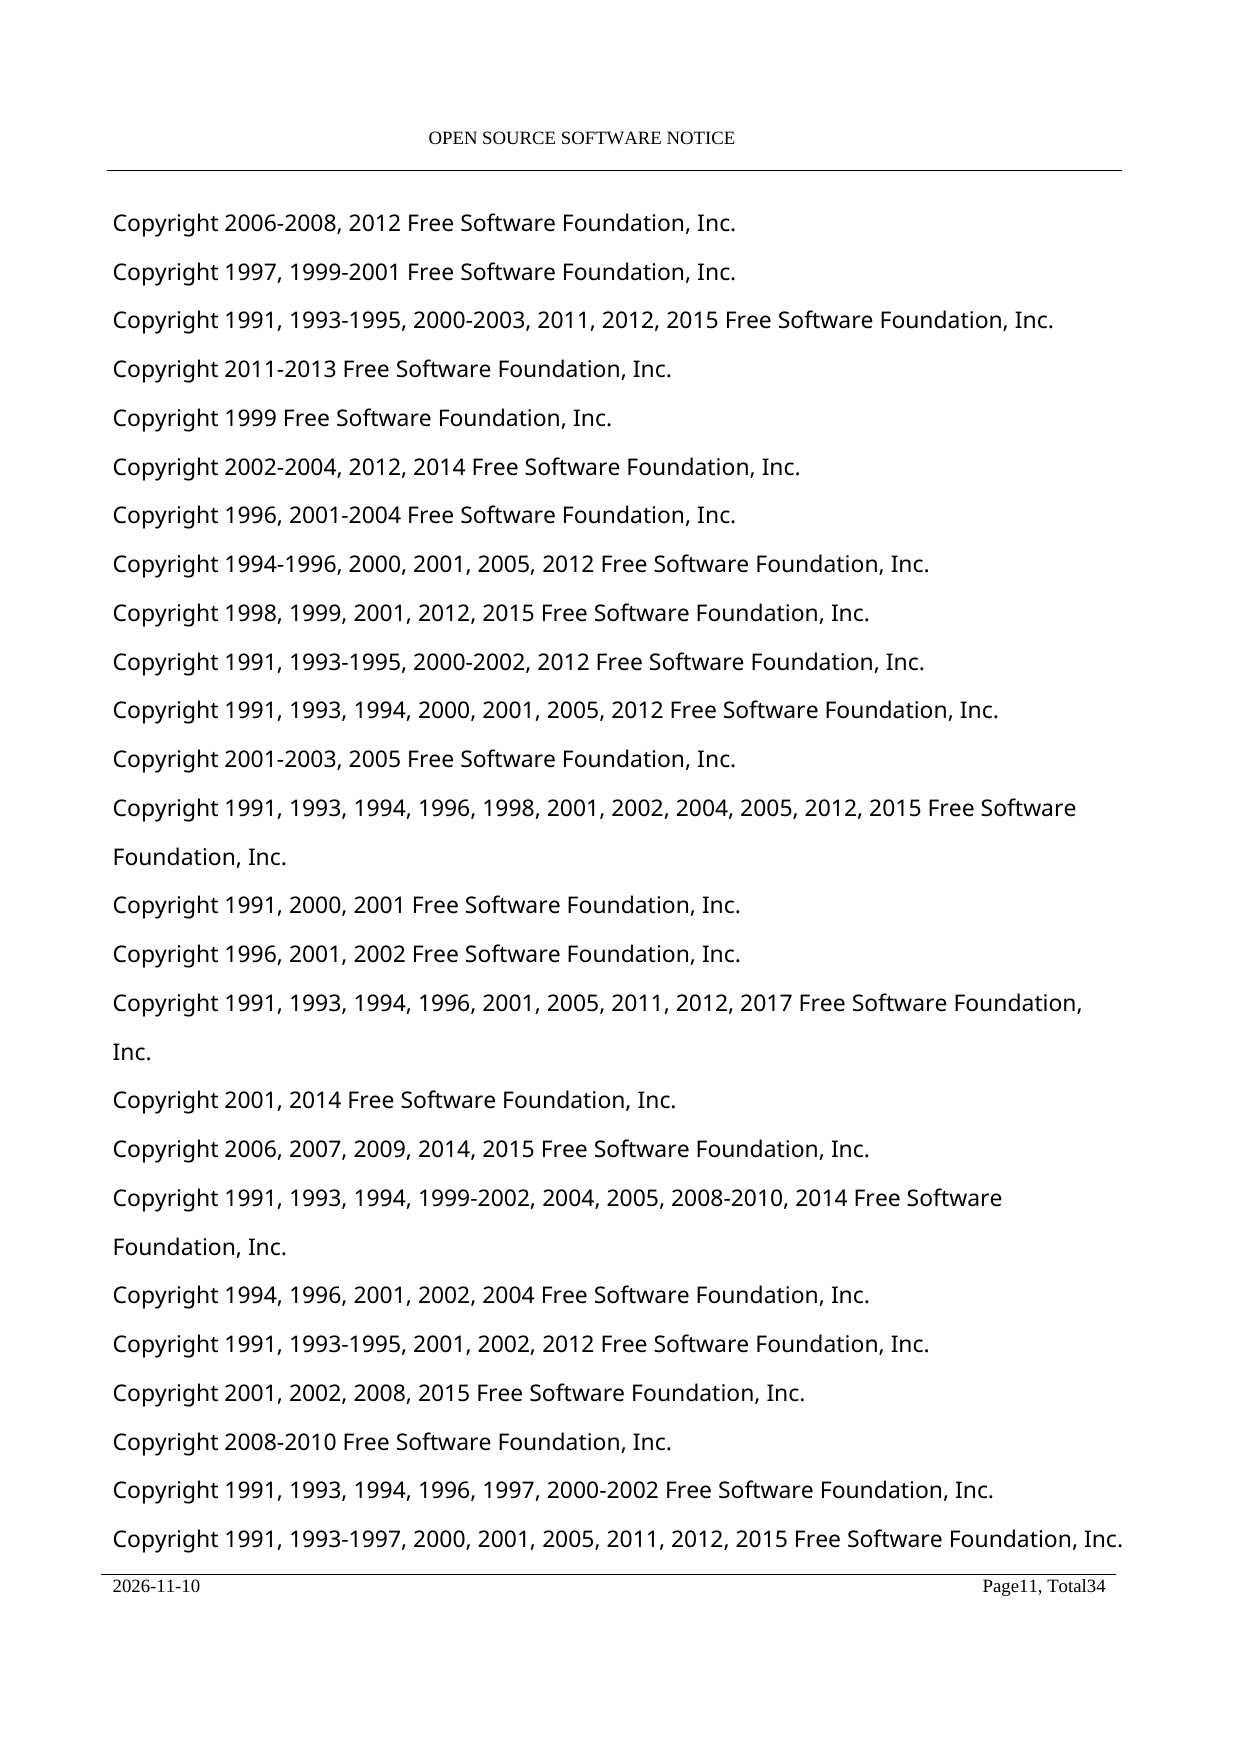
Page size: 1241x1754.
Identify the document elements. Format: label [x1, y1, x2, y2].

text [112, 206, 1128, 1555]
